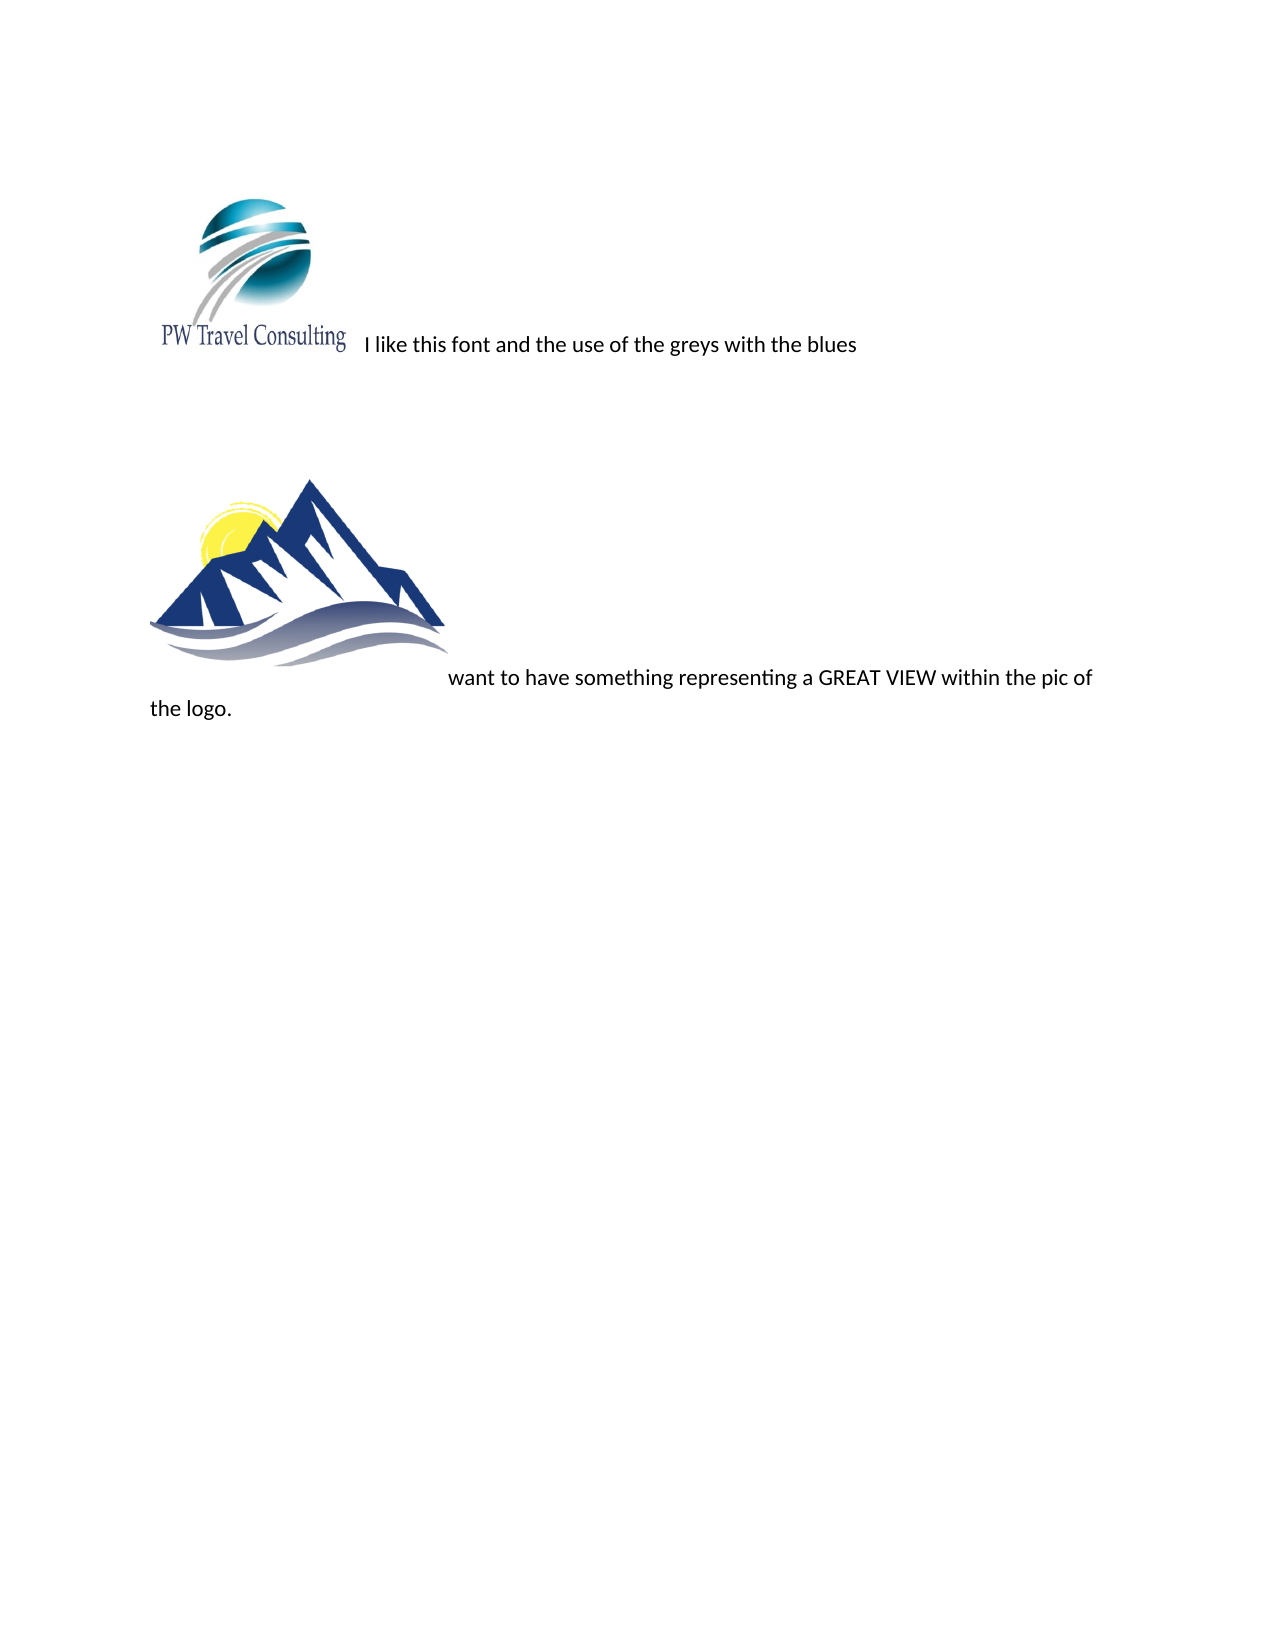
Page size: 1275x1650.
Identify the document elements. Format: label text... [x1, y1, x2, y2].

picture [150, 470, 448, 686]
picture [150, 196, 364, 353]
text I like this font and the use of the greys with the blues [150, 197, 1125, 358]
